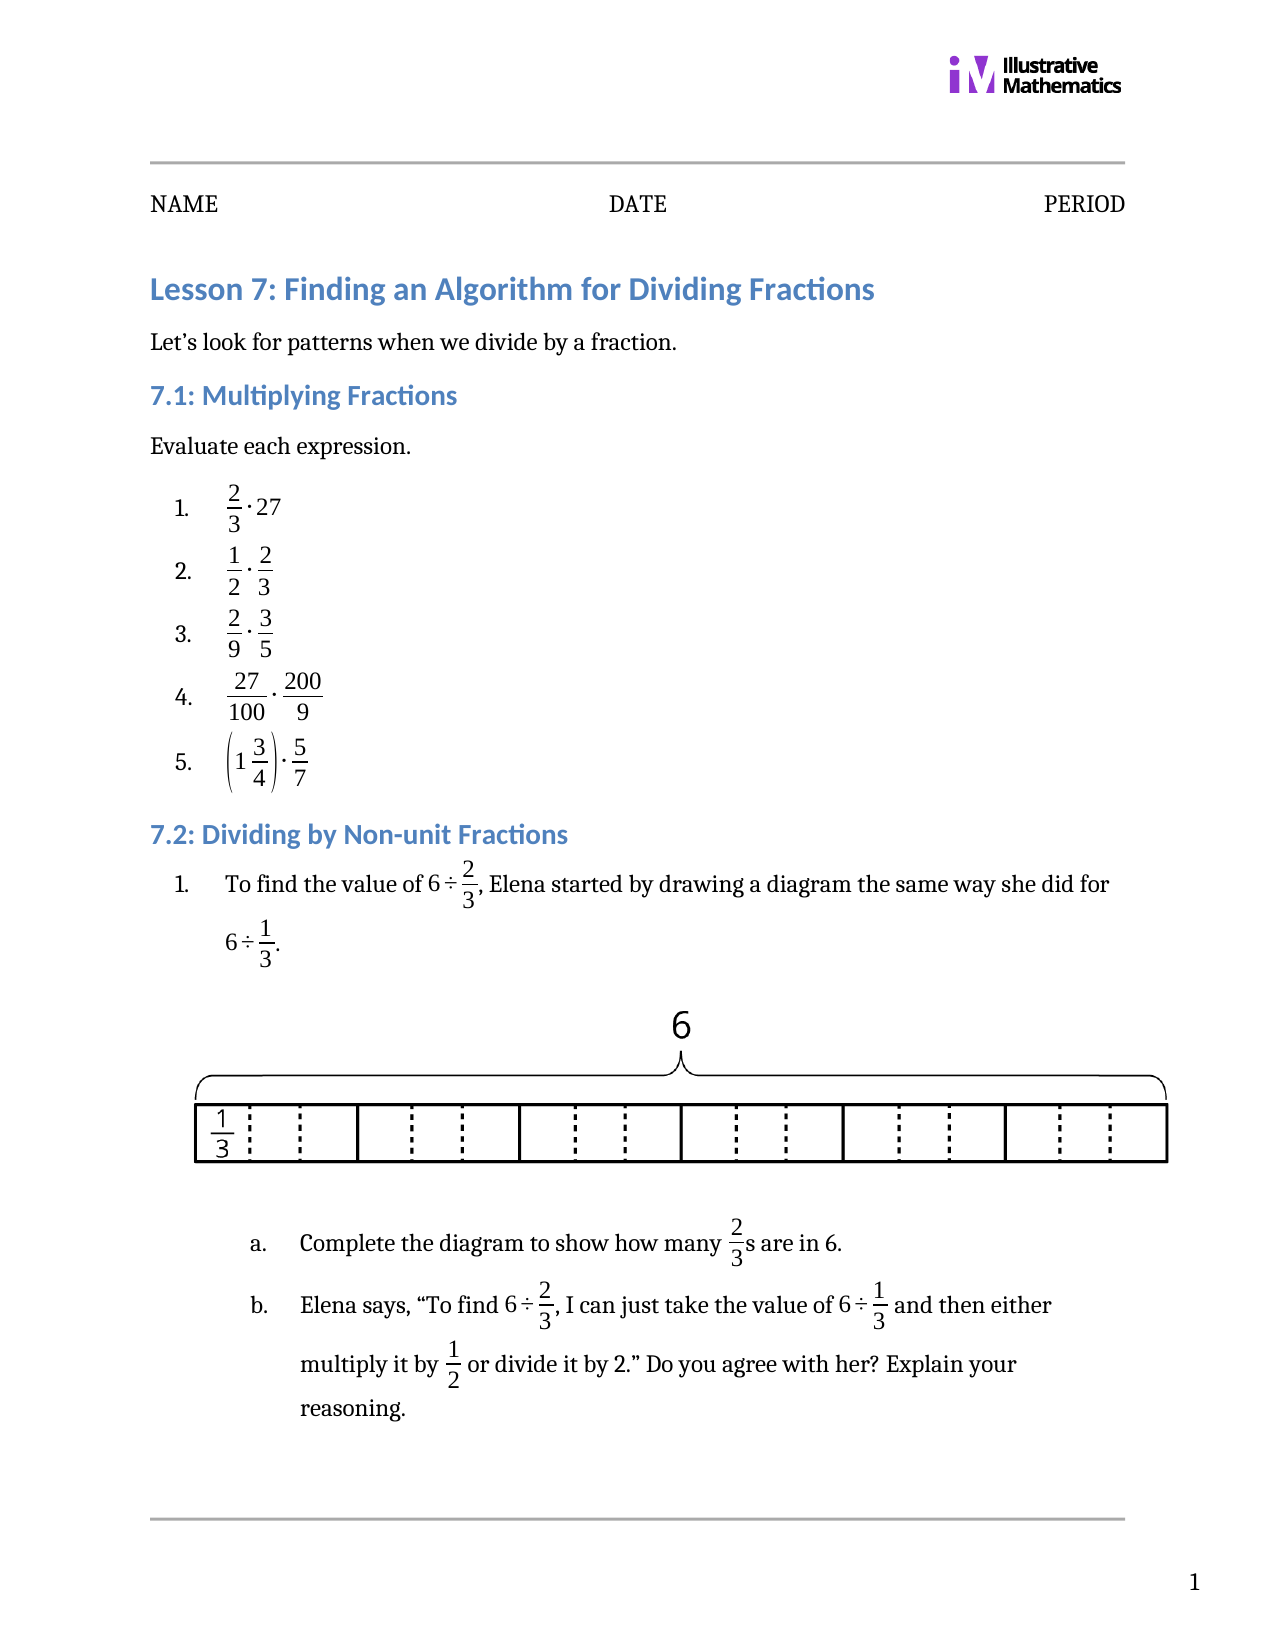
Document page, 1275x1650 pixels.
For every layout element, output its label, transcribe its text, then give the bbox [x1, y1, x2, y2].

picture [193, 1005, 1169, 1210]
subtitle Lesson 7: Finding an Algorithm for Dividing Fractions [150, 268, 1125, 309]
text Let’s look for patterns when we divide by a fraction. [150, 328, 1125, 357]
list To find the value of , Elena started by drawing a diagram the same way she did for . [175, 855, 1125, 973]
list Complete the diagram to show how many s are in 6. [250, 1213, 1125, 1272]
subtitle 7.2: Dividing by Non-unit Fractions [150, 816, 1125, 852]
picture [949, 55, 1121, 93]
text Evaluate each expression. [150, 432, 1125, 461]
list Elena says, “To find , I can just take the value of and then either multiply it by or divide it by 2.” Do you agree with her? Explain your reasoning. [250, 1276, 1125, 1423]
subtitle 7.1: Multiplying Fractions [150, 377, 1125, 413]
